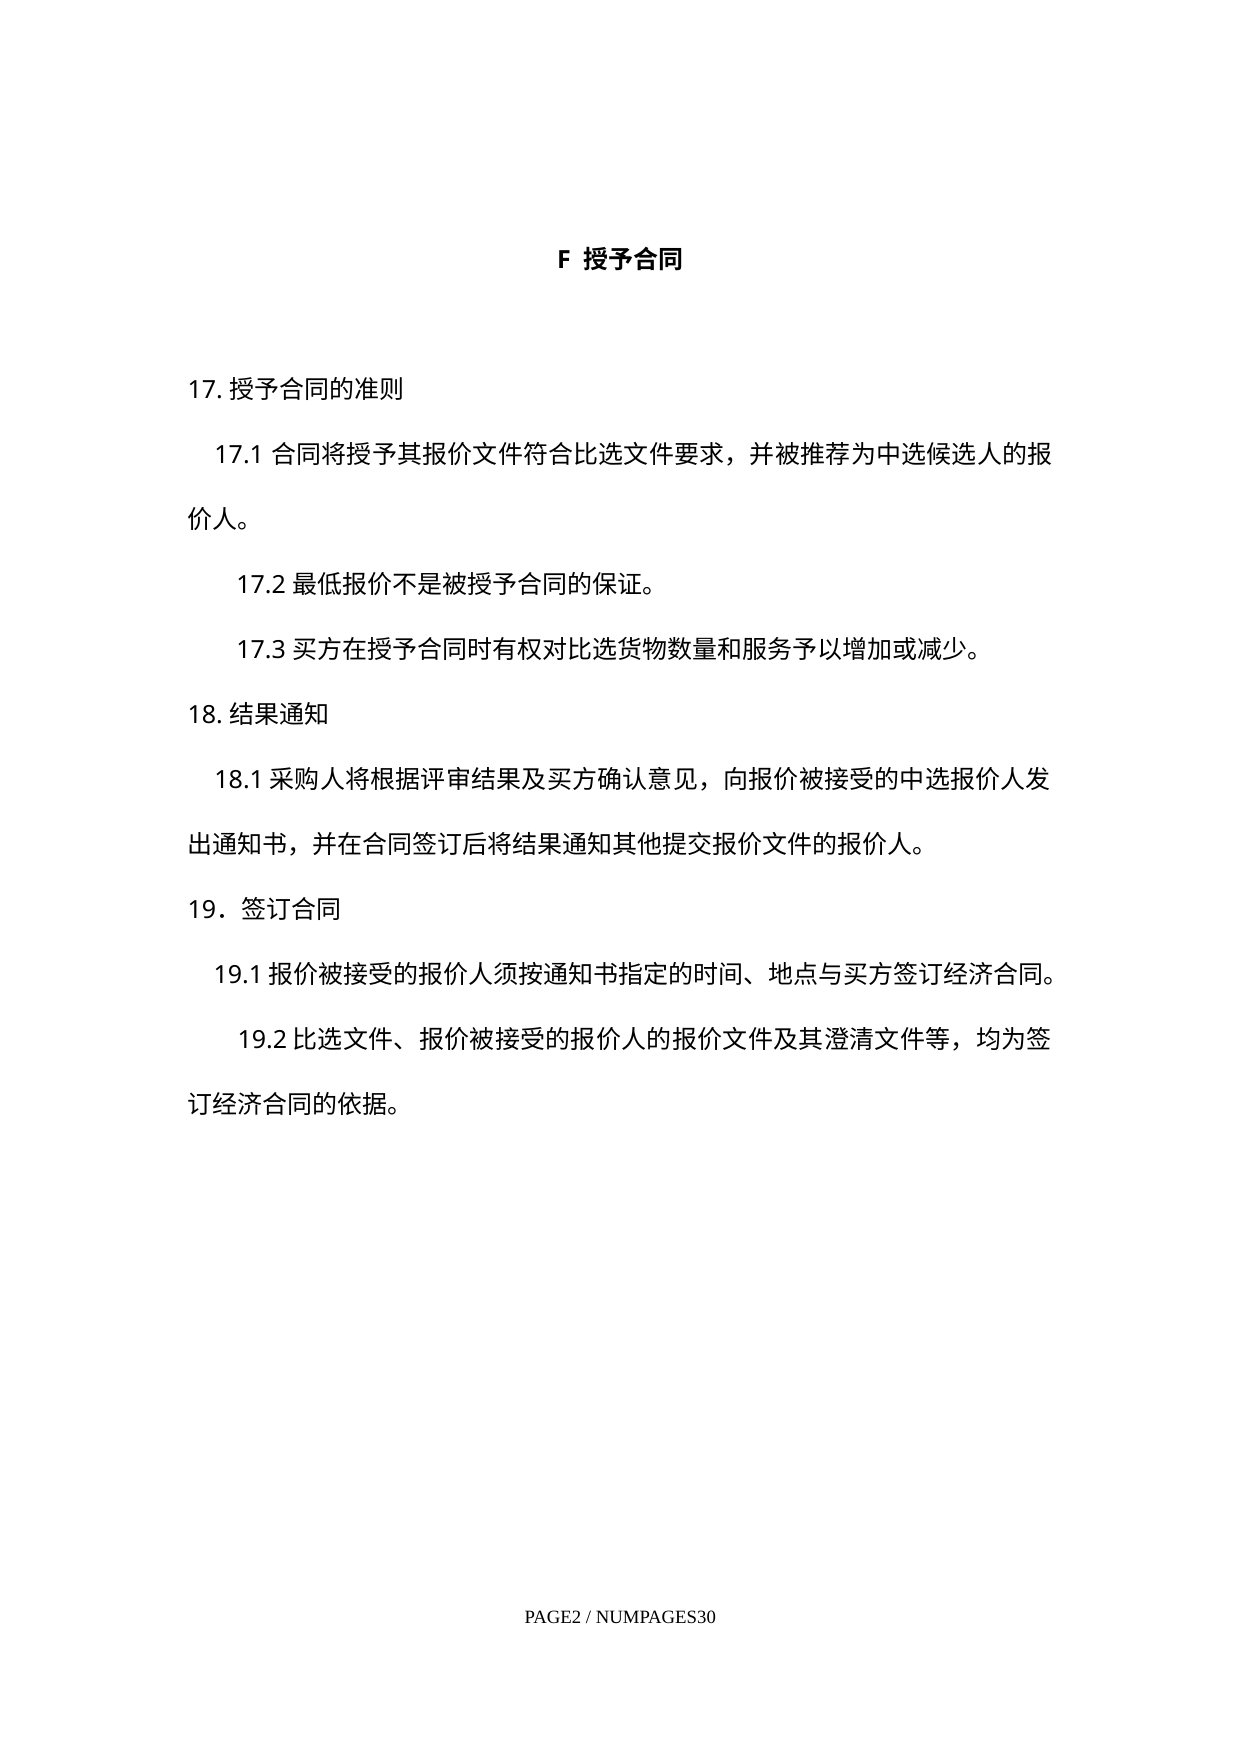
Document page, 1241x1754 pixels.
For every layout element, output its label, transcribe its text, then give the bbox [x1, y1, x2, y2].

text 19.1报价被接受的报价人须按通知书指定的时间、地点与买方签订经济合同。 [187, 940, 1053, 1005]
text F 授予合同 [187, 225, 1053, 290]
text 18. 结果通知 [187, 680, 1053, 745]
text 17.1 合同将授予其报价文件符合比选文件要求，并被推荐为中选候选人的报价人。 [187, 420, 1053, 550]
text 18.1采购人将根据评审结果及买方确认意见，向报价被接受的中选报价人发出通知书，并在合同签订后将结果通知其他提交报价文件的报价人。 [187, 745, 1053, 875]
text 17.2 最低报价不是被授予合同的保证。 [187, 550, 1053, 615]
text 19.2比选文件、报价被接受的报价人的报价文件及其澄清文件等，均为签订经济合同的依据。 [187, 1005, 1053, 1135]
text 17.3 买方在授予合同时有权对比选货物数量和服务予以增加或减少。 [187, 615, 1053, 680]
text 17. 授予合同的准则 [187, 355, 1053, 420]
text 19．签订合同 [187, 875, 1053, 940]
